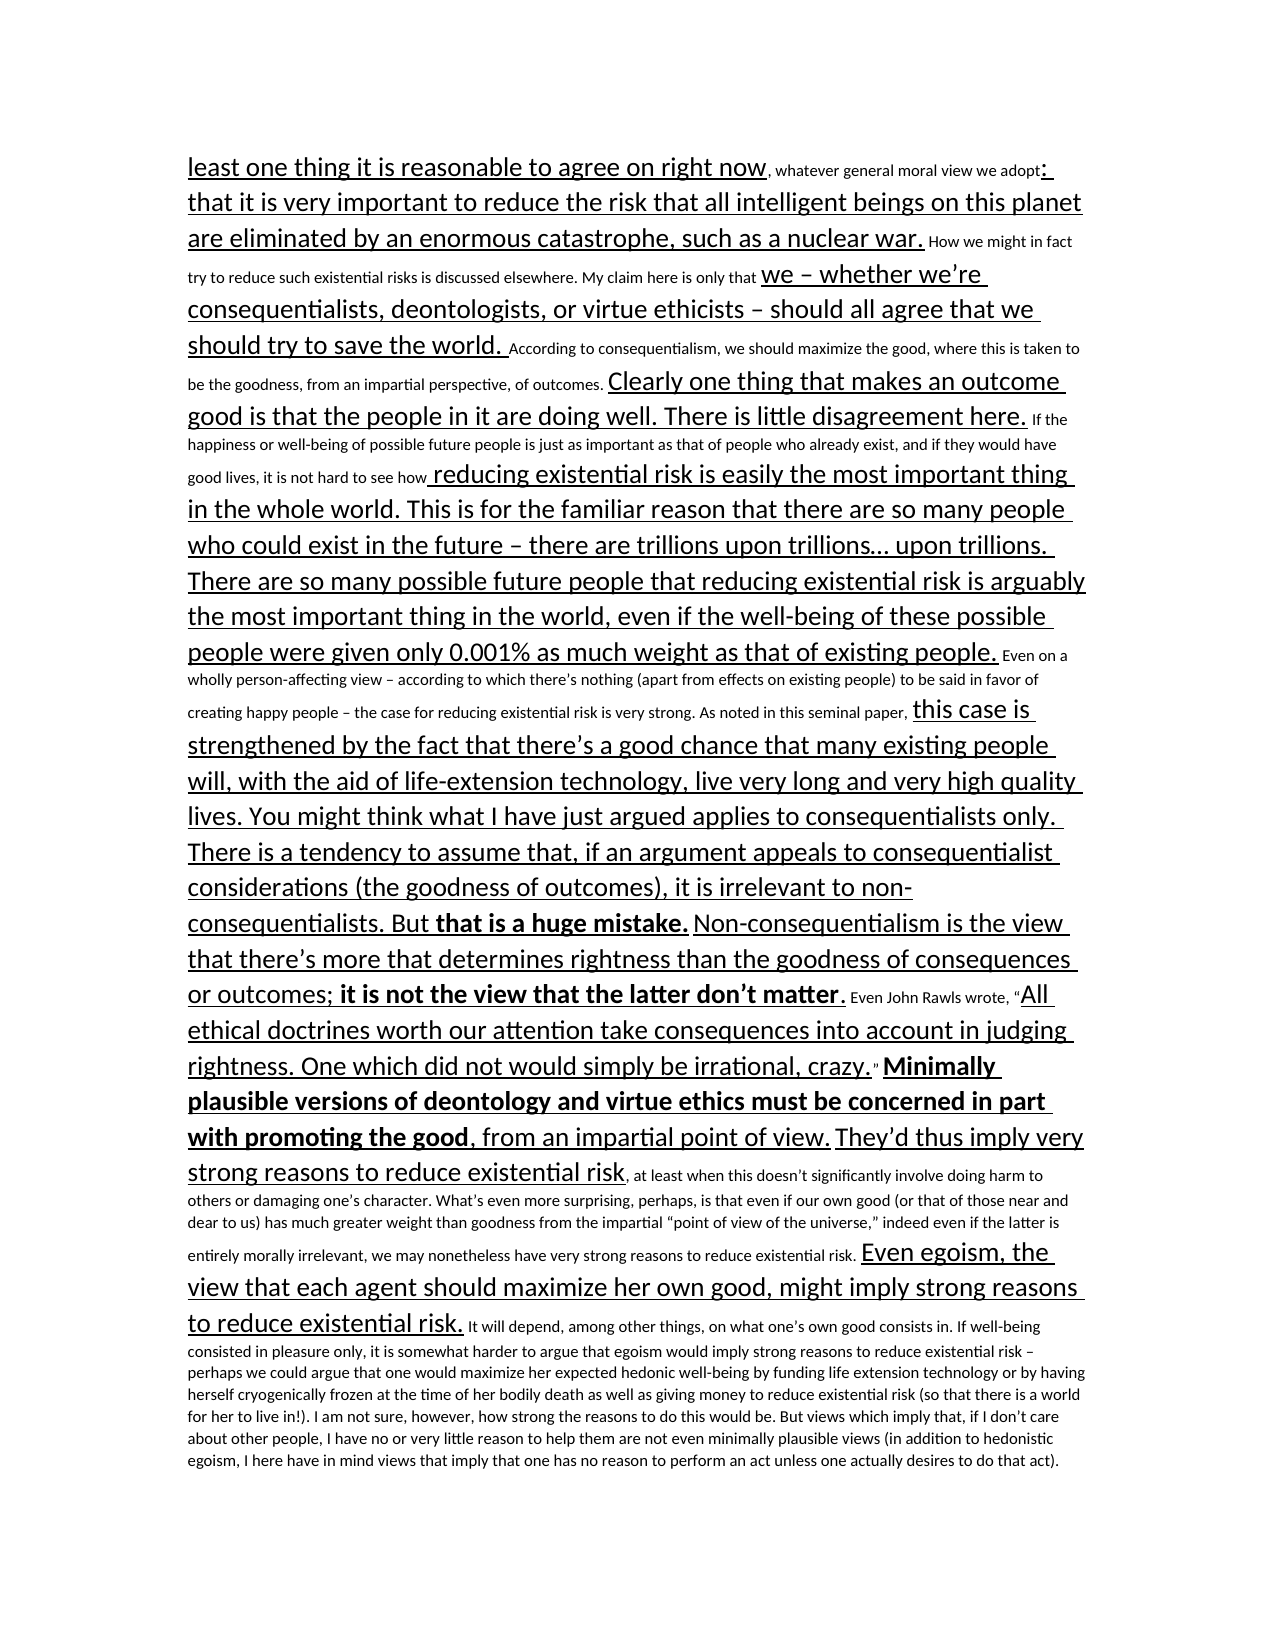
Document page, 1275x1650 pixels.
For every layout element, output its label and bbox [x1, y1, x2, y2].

text [187, 150, 1087, 1471]
